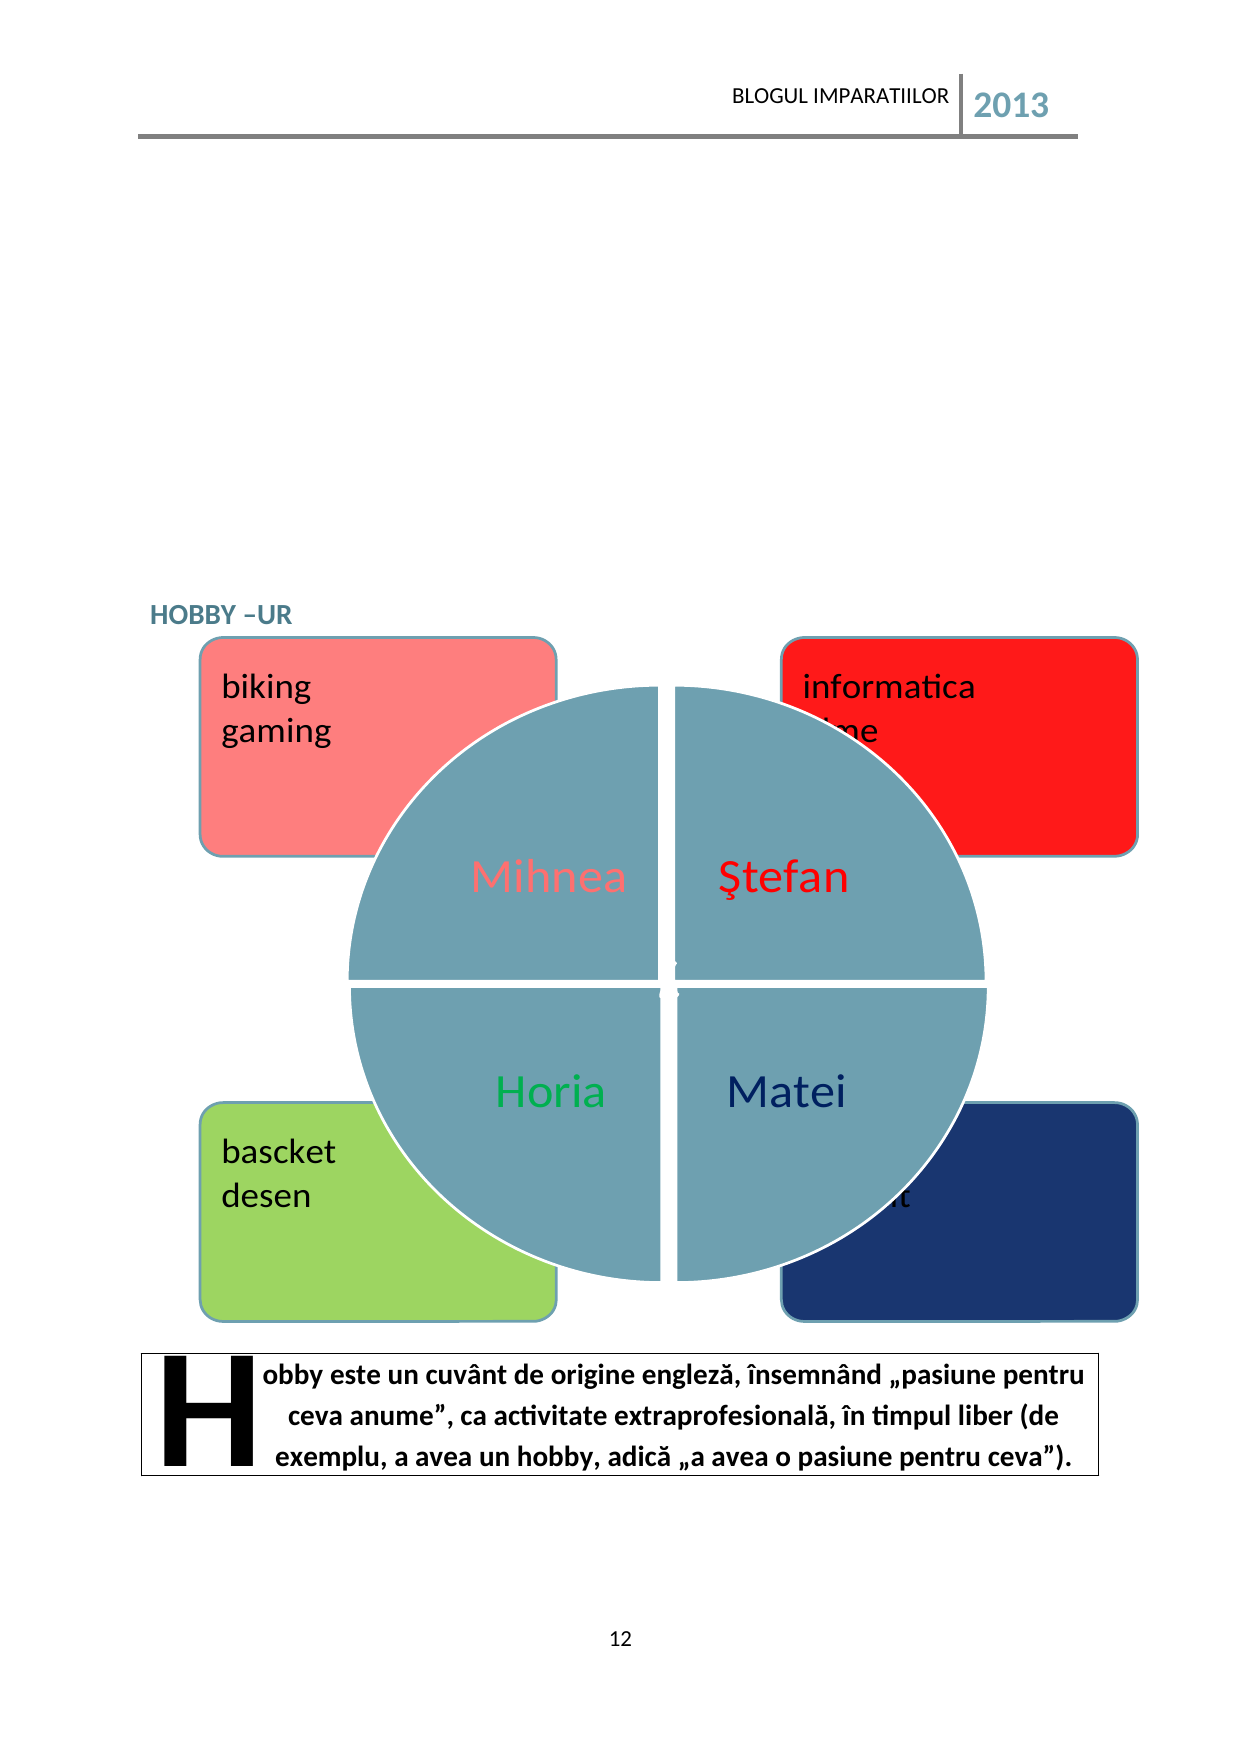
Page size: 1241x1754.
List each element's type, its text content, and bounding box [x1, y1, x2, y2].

subtitle HOBBY –UR [150, 596, 1090, 632]
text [142, 1354, 1098, 1475]
